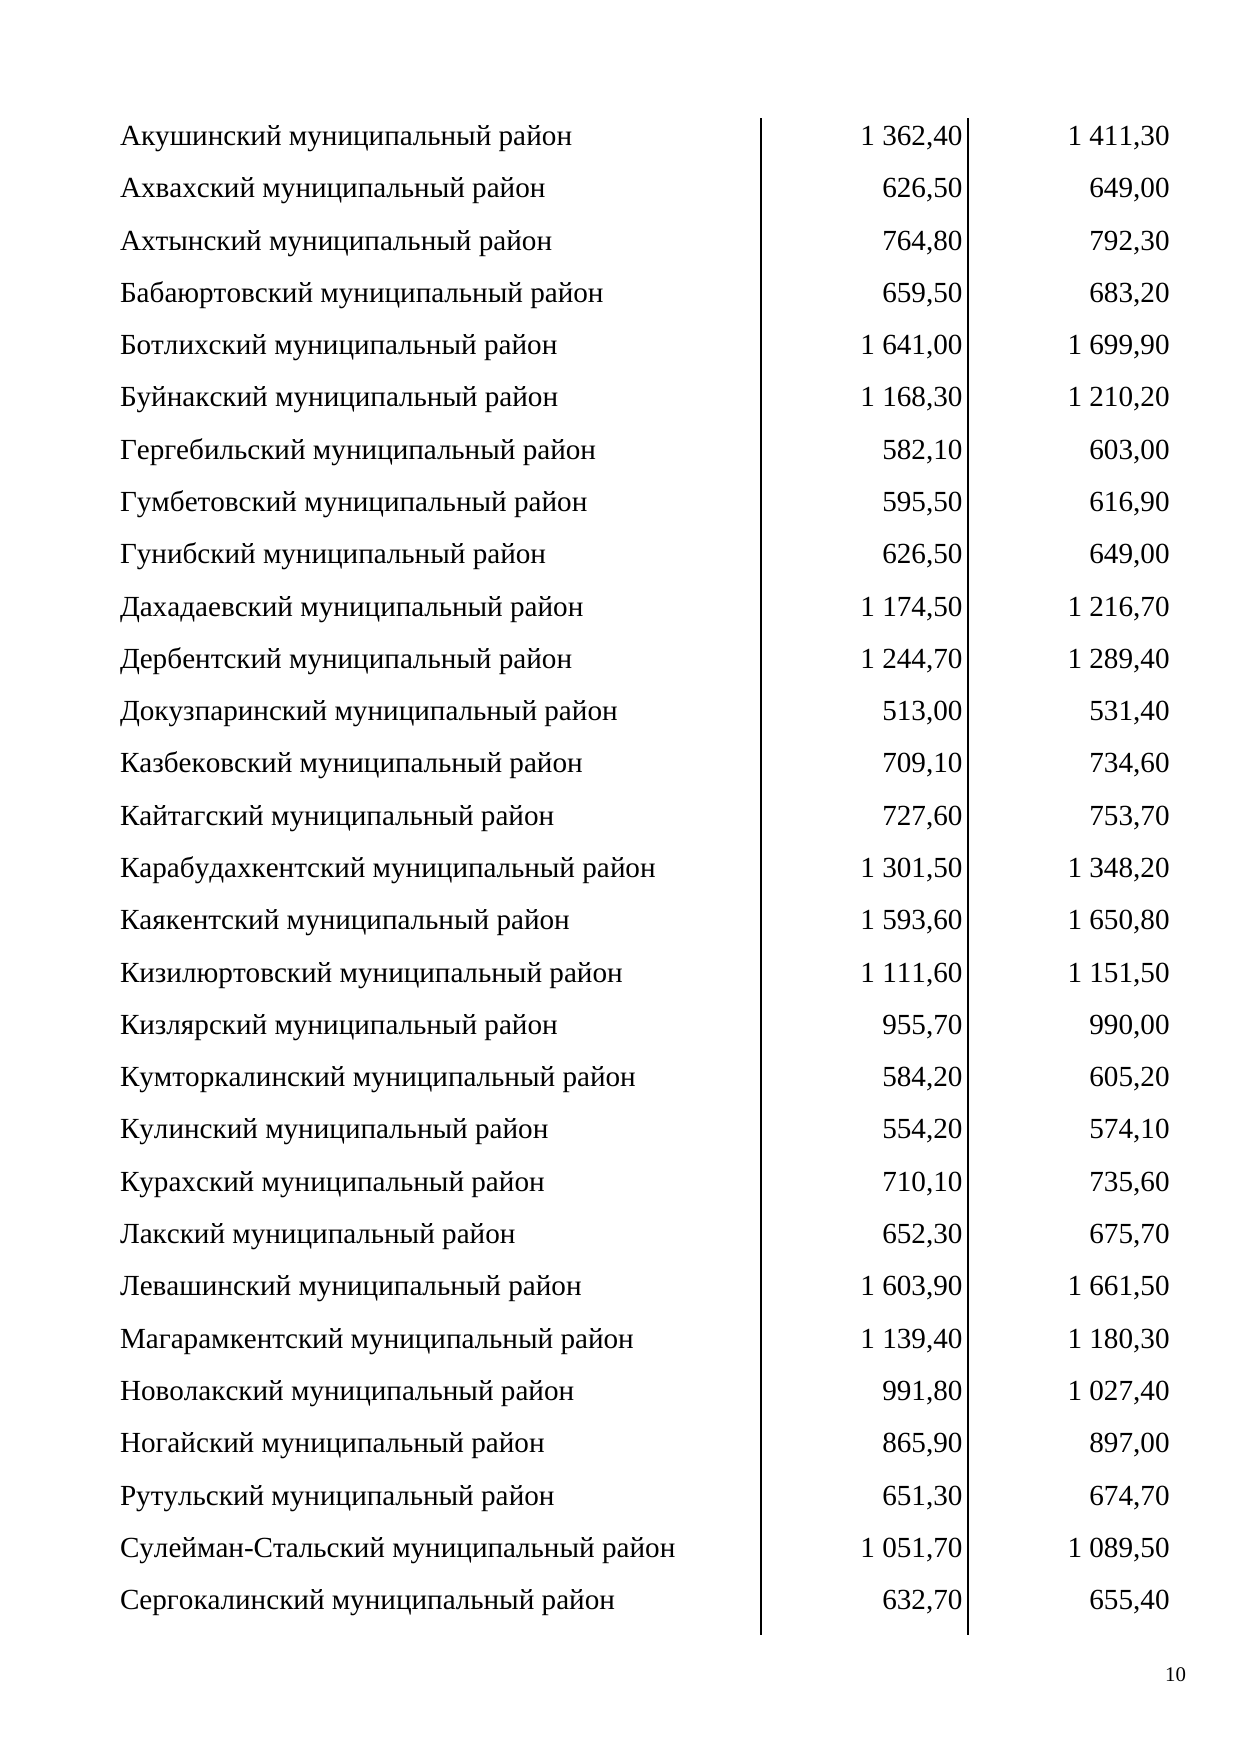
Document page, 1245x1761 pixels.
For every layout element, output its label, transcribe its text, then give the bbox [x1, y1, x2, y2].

table_cell 626,50 [762, 170, 967, 223]
table_cell 727,60 [762, 798, 967, 850]
table_cell 1 411,30 [969, 118, 1175, 170]
table_cell 584,20 [762, 1059, 967, 1112]
table_cell 531,40 [969, 693, 1175, 746]
table_cell Кулинский муниципальный район [120, 1112, 760, 1164]
table_cell Рутульский муниципальный район [120, 1478, 760, 1530]
table_cell Докузпаринский муниципальный район [120, 693, 760, 746]
table_cell 649,00 [969, 170, 1175, 223]
table_cell Каякентский муниципальный район [120, 903, 760, 955]
table_cell 955,70 [762, 1007, 967, 1059]
table_cell 990,00 [969, 1007, 1175, 1059]
table_cell 651,30 [762, 1478, 967, 1530]
table_cell 1 111,60 [762, 955, 967, 1007]
table_cell Гунибский муниципальный район [120, 536, 760, 589]
table_cell Кизилюртовский муниципальный район [120, 955, 760, 1007]
table_cell 652,30 [762, 1216, 967, 1268]
table_cell 735,60 [969, 1164, 1175, 1216]
table_cell 1 216,70 [969, 589, 1175, 641]
table_cell 1 210,20 [969, 380, 1175, 432]
table_cell 1 151,50 [969, 955, 1175, 1007]
table_cell 595,50 [762, 484, 967, 536]
table_cell 1 603,90 [762, 1269, 967, 1321]
table_cell 1 180,30 [969, 1321, 1175, 1373]
table_cell Ногайский муниципальный район [120, 1425, 760, 1478]
table_cell 605,20 [969, 1059, 1175, 1112]
table_cell 1 661,50 [969, 1269, 1175, 1321]
table_cell 1 301,50 [762, 850, 967, 902]
table_cell 659,50 [762, 275, 967, 327]
table_cell Гумбетовский муниципальный район [120, 484, 760, 536]
table_cell Акушинский муниципальный район [120, 118, 760, 170]
table_cell 991,80 [762, 1373, 967, 1425]
table_cell 1 348,20 [969, 850, 1175, 902]
table_cell 626,50 [762, 536, 967, 589]
table_cell 792,30 [969, 223, 1175, 275]
table_cell Буйнакский муниципальный район [120, 380, 760, 432]
table_cell 1 289,40 [969, 641, 1175, 693]
table_cell 1 641,00 [762, 327, 967, 379]
table_cell Казбековский муниципальный район [120, 746, 760, 798]
table_cell 513,00 [762, 693, 967, 746]
table_cell 1 168,30 [762, 380, 967, 432]
table_cell Ахтынский муниципальный район [120, 223, 760, 275]
table_cell Левашинский муниципальный район [120, 1269, 760, 1321]
table_cell Кумторкалинский муниципальный район [120, 1059, 760, 1112]
table_cell 1 139,40 [762, 1321, 967, 1373]
table_cell 632,70 [762, 1582, 967, 1634]
table_cell Гергебильский муниципальный район [120, 432, 760, 484]
table_cell Дахадаевский муниципальный район [120, 589, 760, 641]
table_cell 574,10 [969, 1112, 1175, 1164]
table_cell 1 027,40 [969, 1373, 1175, 1425]
table_cell Ахвахский муниципальный район [120, 170, 760, 223]
table_cell Курахский муниципальный район [120, 1164, 760, 1216]
table_cell 734,60 [969, 746, 1175, 798]
table_cell Дербентский муниципальный район [120, 641, 760, 693]
table_cell Новолакский муниципальный район [120, 1373, 760, 1425]
table_cell Бабаюртовский муниципальный район [120, 275, 760, 327]
table_cell Сулейман-Стальский муниципальный район [120, 1530, 760, 1582]
table_cell 554,20 [762, 1112, 967, 1164]
table_cell 865,90 [762, 1425, 967, 1478]
table_cell 1 362,40 [762, 118, 967, 170]
table_cell 1 051,70 [762, 1530, 967, 1582]
table_cell 675,70 [969, 1216, 1175, 1268]
table_cell 1 593,60 [762, 903, 967, 955]
table_cell 1 174,50 [762, 589, 967, 641]
table_cell 616,90 [969, 484, 1175, 536]
table_cell 897,00 [969, 1425, 1175, 1478]
table_cell Ботлихский муниципальный район [120, 327, 760, 379]
table_cell Сергокалинский муниципальный район [120, 1582, 760, 1634]
table_cell 674,70 [969, 1478, 1175, 1530]
table_cell 709,10 [762, 746, 967, 798]
table_cell Кизлярский муниципальный район [120, 1007, 760, 1059]
table_cell 1 244,70 [762, 641, 967, 693]
table_cell 655,40 [969, 1582, 1175, 1634]
table_cell 603,00 [969, 432, 1175, 484]
table_cell 1 089,50 [969, 1530, 1175, 1582]
table_cell 1 699,90 [969, 327, 1175, 379]
table_cell Магарамкентский муниципальный район [120, 1321, 760, 1373]
table_cell 753,70 [969, 798, 1175, 850]
table_cell 710,10 [762, 1164, 967, 1216]
table_cell 683,20 [969, 275, 1175, 327]
table_cell Кайтагский муниципальный район [120, 798, 760, 850]
table_cell Лакский муниципальный район [120, 1216, 760, 1268]
table_cell 1 650,80 [969, 903, 1175, 955]
table_cell 764,80 [762, 223, 967, 275]
table_cell 649,00 [969, 536, 1175, 589]
table_cell Карабудахкентский муниципальный район [120, 850, 760, 902]
table_cell 582,10 [762, 432, 967, 484]
